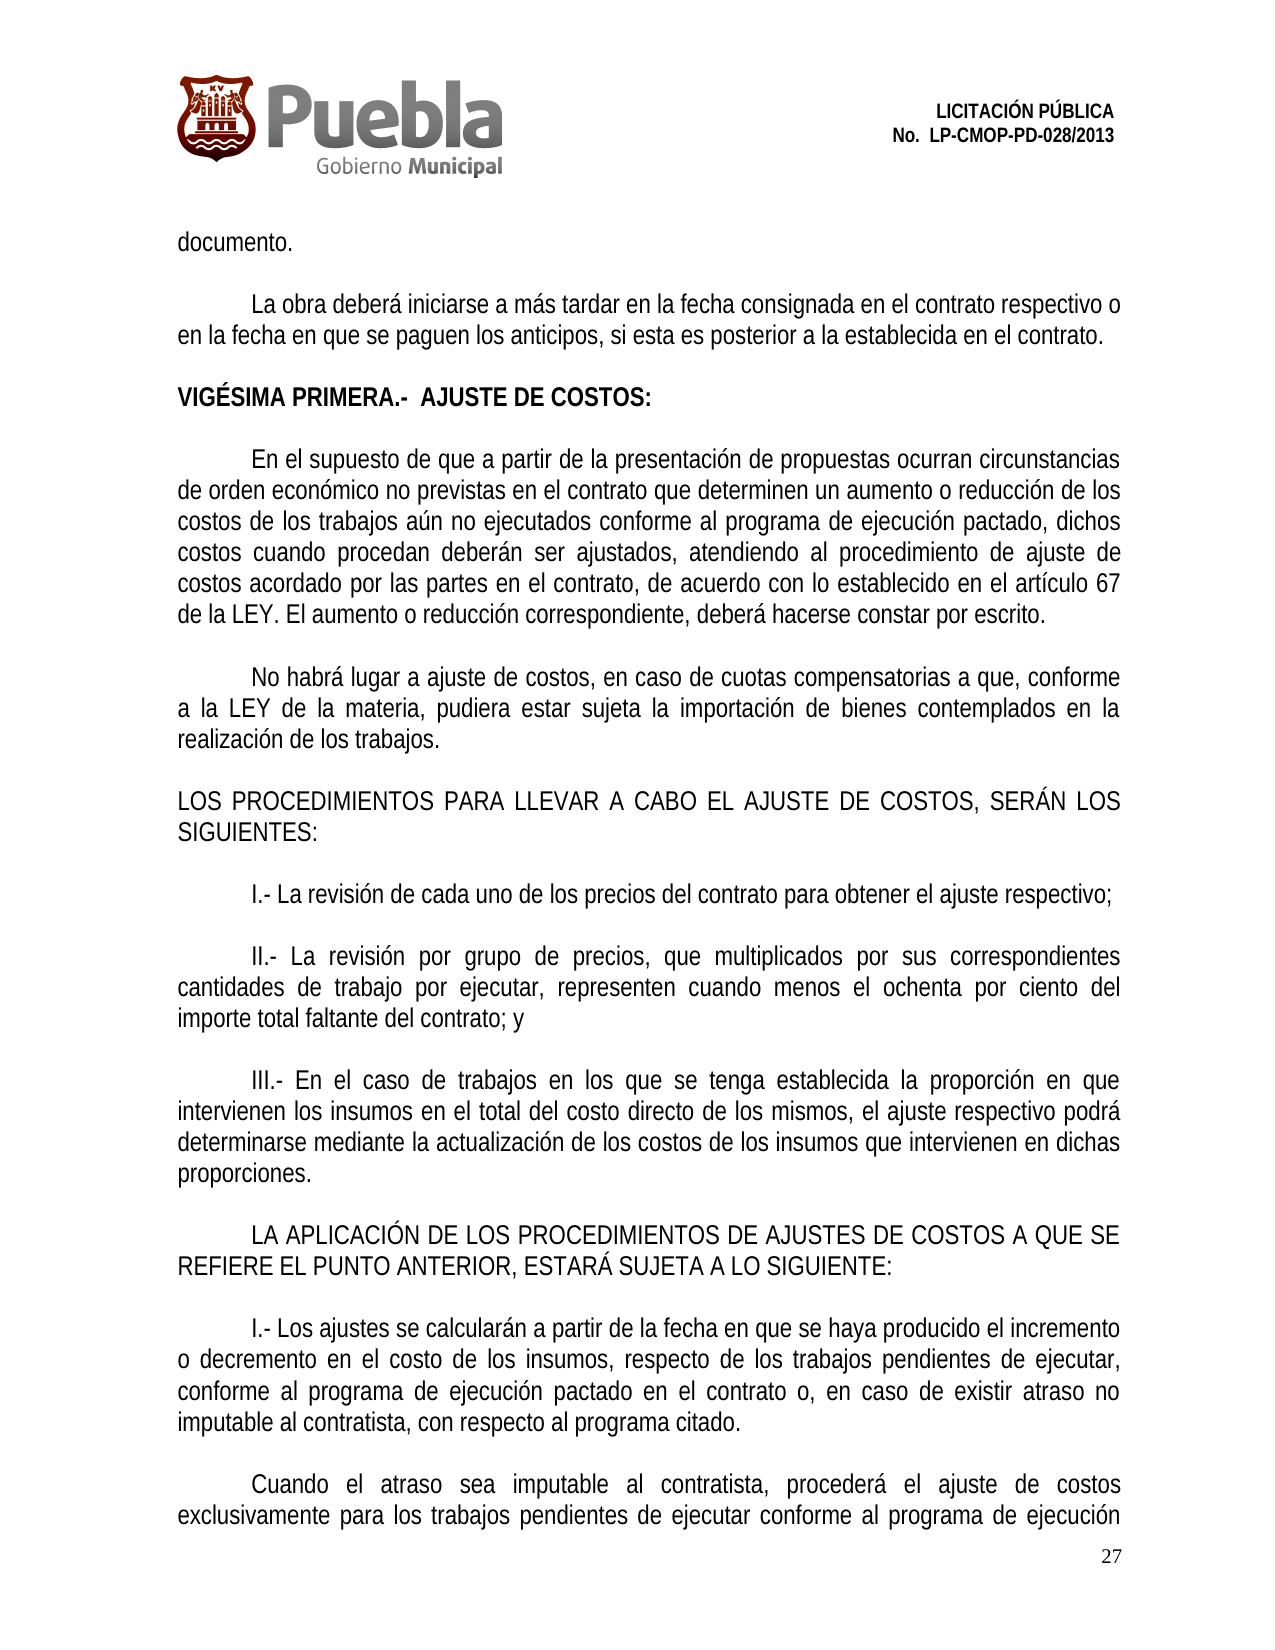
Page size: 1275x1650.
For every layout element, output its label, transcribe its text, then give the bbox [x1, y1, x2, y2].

picture [177, 75, 502, 178]
text La obra deberá iniciarse a más tardar en la fecha consignada en el contrato respectivo o en la fecha en que se paguen los anticipos, si esta es posterior a la establecida en el contrato. [177, 288, 1122, 350]
text VIGÉSIMA PRIMERA.- AJUSTE DE COSTOS: [177, 381, 1122, 412]
text LA APLICACIÓN DE LOS PROCEDIMIENTOS DE AJUSTES DE COSTOS A QUE SE REFIERE EL PUNTO ANTERIOR, ESTARÁ SUJETA A LO SIGUIENTE: [177, 1219, 1122, 1282]
text II.- La revisión por grupo de precios, que multiplicados por sus correspondientes cantidades de trabajo por ejecutar, representen cuando menos el ochenta por ciento del importe total faltante del contrato; y [177, 940, 1122, 1033]
text En el supuesto de que a partir de la presentación de propuestas ocurran circunstancias de orden económico no previstas en el contrato que determinen un aumento o reducción de los costos de los trabajos aún no ejecutados conforme al programa de ejecución pactado, dichos costos cuando procedan deberán ser ajustados, atendiendo al procedimiento de ajuste de costos acordado por las partes en el contrato, de acuerdo con lo establecido en el artículo 67 de la LEY. El aumento o reducción correspondiente, deberá hacerse constar por escrito. [177, 443, 1122, 630]
text I.- La revisión de cada uno de los precios del contrato para obtener el ajuste respectivo; [177, 878, 1122, 909]
text LOS PROCEDIMIENTOS PARA LLEVAR A CABO EL AJUSTE DE COSTOS, SERÁN LOS SIGUIENTES: [177, 785, 1122, 847]
text I.- Los ajustes se calcularán a partir de la fecha en que se haya producido el incremento o decremento en el costo de los insumos, respecto de los trabajos pendientes de ejecutar, conforme al programa de ejecución pactado en el contrato o, en caso de existir atraso no imputable al contratista, con respecto al programa citado. [177, 1313, 1122, 1437]
text III.- En el caso de trabajos en los que se tenga establecida la proporción en que intervienen los insumos en el total del costo directo de los mismos, el ajuste respectivo podrá determinarse mediante la actualización de los costos de los insumos que intervienen en dichas proporciones. [177, 1064, 1122, 1188]
text No habrá lugar a ajuste de costos, en caso de cuotas compensatorias a que, conforme a la LEY de la materia, pudiera estar sujeta la importación de bienes contemplados en la realización de los trabajos. [177, 661, 1122, 754]
